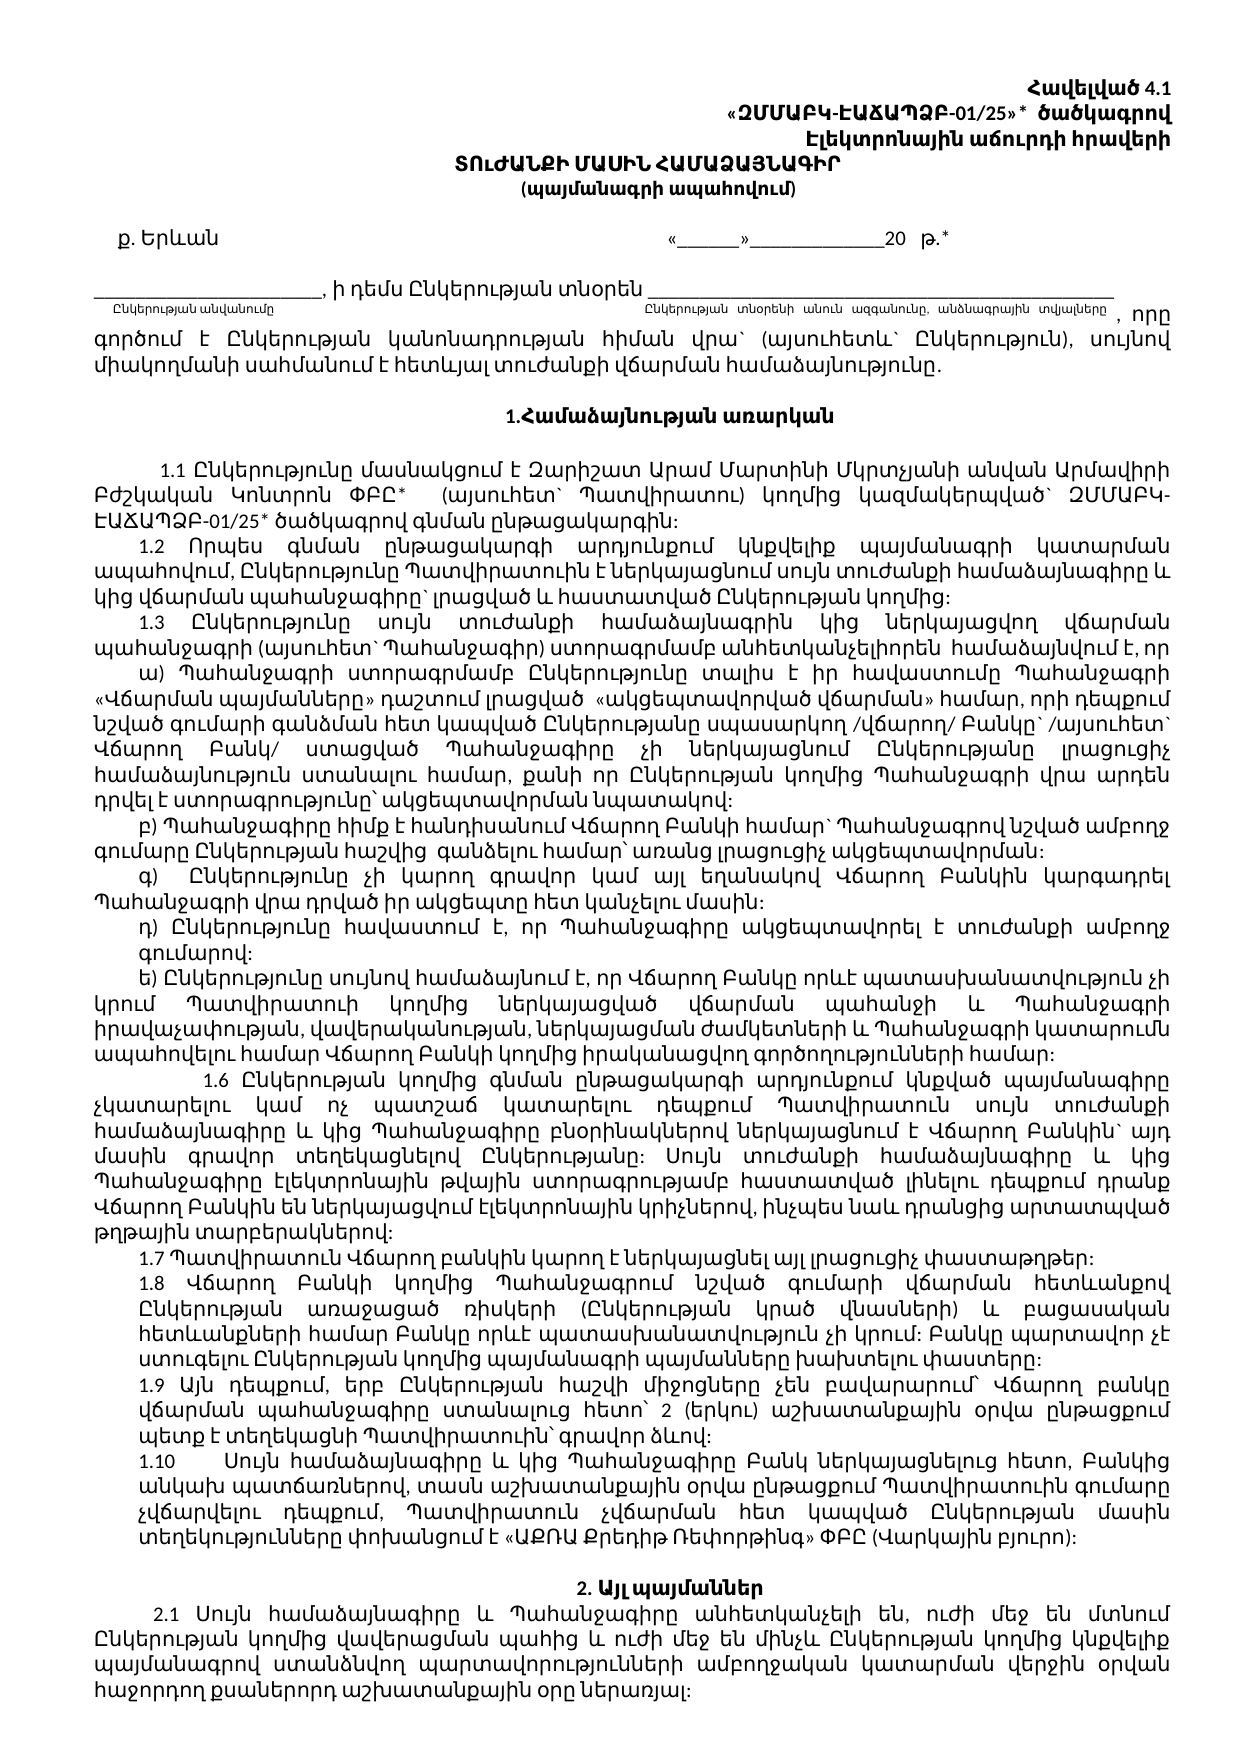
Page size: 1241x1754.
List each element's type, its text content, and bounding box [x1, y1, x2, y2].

text ա) Պահանջագրի ստորագրմամբ Ընկերությունը տալիս է իր հավաստումը Պահանջագրի «Վճարման պայմանները» դաշտում լրացված «ակցեպտավորված վճարման» համար, որի դեպքում նշված գումարի գանձման հետ կապված Ընկերությանը սպասարկող /վճարող/ Բանկը` /այսուհետ` Վճարող Բանկ/ ստացված Պահանջագիրը չի ներկայացնում Ընկերությանը լրացուցիչ համաձայնություն ստանալու համար, քանի որ Ընկերության կողմից Պահանջագրի վրա արդեն դրվել է ստորագրությունը՝ ակցեպտավորման նպատակով: [94, 660, 1171, 813]
text 1.8 Վճարող Բանկի կողմից Պահանջագրում նշված գումարի վճարման հետևանքով Ընկերության առաջացած ռիսկերի (Ընկերության կրած վնասների) և բացասական հետևանքների համար Բանկը որևէ պատասխանատվություն չի կրում: Բանկը պարտավոր չէ ստուգելու Ընկերության կողմից պայմանագրի պայմանները խախտելու փաստերը: [138, 1270, 1171, 1372]
text դ) Ընկերությունը հավաստում է, որ Պահանջագիրը ակցեպտավորել է տուժանքի ամբողջ գումարով: [138, 914, 1171, 965]
text 1.2 Որպես գնման ընթացակարգի արդյունքում կնքվելիք պայմանագրի կատարման ապահովում, Ընկերությունը Պատվիրատուին է ներկայացնում սույն տուժանքի համաձայնագիրը և կից վճարման պահանջագիրը` լրացված և հաստատված Ընկերության կողմից: [94, 533, 1171, 609]
text 1.3 Ընկերությունը սույն տուժանքի համաձայնագրին կից ներկայացվող վճարման պահանջագրի (այսուհետ` Պահանջագիր) ստորագրմամբ անհետկանչելիորեն համաձայնվում է, որ [94, 609, 1171, 660]
text 2.1 Սույն համաձայնագիրը և Պահանջագիրը անհետկանչելի են, ուժի մեջ են մտնում Ընկերության կողմից վավերացման պահից և ուժի մեջ են մինչև Ընկերության կողմից կնքվելիք պայմանագրով ստանձնվող պարտավորությունների ամբողջական կատարման վերջին օրվան հաջորդող քսաներորդ աշխատանքային օրը ներառյալ: [94, 1601, 1171, 1702]
text 1.7 Պատվիրատուն Վճարող բանկին կարող է ներկայացնել այլ լրացուցիչ փաստաթղթեր: [138, 1245, 1171, 1270]
text «ԶՄՄԱԲԿ-ԷԱՃԱՊՁԲ-01/25»* ծածկագրով [94, 100, 1171, 126]
text գ) Ընկերությունը չի կարող գրավոր կամ այլ եղանակով Վճարող Բանկին կարգադրել Պահանջագրի վրա դրված իր ակցեպտը հետ կանչելու մասին: [94, 864, 1171, 914]
text ե) Ընկերությունը սույնով համաձայնում է, որ Վճարող Բանկը որևէ պատասխանատվություն չի կրում Պատվիրատուի կողմից ներկայացված վճարման պահանջի և Պահանջագրի իրավաչափության, վավերականության, ներկայացման ժամկետների և Պահանջագրի կատարումն ապահովելու համար Վճարող Բանկի կողմից իրականացվող գործողությունների համար: [94, 965, 1171, 1067]
text 2. Այլ պայմաններ [169, 1575, 1171, 1601]
text բ) Պահանջագիրը հիմք է հանդիսանում Վճարող Բանկի համար` Պահանջագրով նշված ամբողջ գումարը Ընկերության հաշվից գանձելու համար՝ առանց լրացուցիչ ակցեպտավորման: [94, 813, 1171, 864]
text Հավելված 4.1 [94, 75, 1171, 100]
text 1.6 Ընկերության կողմից գնման ընթացակարգի արդյունքում կնքված պայմանագիրը չկատարելու կամ ոչ պատշաճ կատարելու դեպքում Պատվիրատուն սույն տուժանքի համաձայնագիրը և կից Պահանջագիրը բնօրինակներով ներկայացնում է Վճարող Բանկին` այդ մասին գրավոր տեղեկացնելով Ընկերությանը: Սույն տուժանքի համաձայնագիրը և կից Պահանջագիրը էլեկտրոնային թվային ստորագրությամբ հաստատված լինելու դեպքում դրանք Վճարող Բանկին են ներկայացվում էլեկտրոնային կրիչներով, ինչպես նաև դրանցից արտատպված թղթային տարբերակներով: [94, 1067, 1171, 1245]
text ՏՈւԺԱՆՔԻ ՄԱՍԻՆ ՀԱՄԱՁԱՅՆԱԳԻՐ [94, 151, 1171, 177]
text 1.9 Այն դեպքում, երբ Ընկերության հաշվի միջոցները չեն բավարարում՝ Վճարող բանկը վճարման պահանջագիրը ստանալուց հետո՝ 2 (երկու) աշխատանքային օրվա ընթացքում պետք է տեղեկացնի Պատվիրատուին՝ գրավոր ձևով: [138, 1372, 1171, 1448]
text Ընկերության անվանումը Ընկերության տնօրենի անուն ազգանունը, անձնագրային տվյալները , որը գործում է Ընկերության կանոնադրության հիման վրա` (այսուհետև` Ընկերություն), սույնով միակողմանի սահմանում է հետևյալ տուժանքի վճարման համաձայնությունը. [94, 301, 1171, 377]
text (պայմանագրի ապահովում) [94, 177, 1171, 199]
text 1.Համաձայնության առարկան [169, 403, 1171, 428]
text 1.10 Սույն համաձայնագիրը և կից Պահանջագիրը Բանկ ներկայացնելուց հետո, Բանկից անկախ պատճառներով, տասն աշխատանքային օրվա ընթացքում Պատվիրատուին գումարը չվճարվելու դեպքում, Պատվիրատուն չվճարման հետ կապված Ընկերության մասին տեղեկությունները փոխանցում է «ԱՔՌԱ Քրեդիթ Ռեփորթինգ» ՓԲԸ (Վարկային բյուրո): [138, 1448, 1171, 1550]
text Էլեկտրոնային աճուրդի հրավերի [94, 126, 1171, 151]
text 1.1 Ընկերությունը մասնակցում է Զարիշատ Արամ Մարտինի Մկրտչյանի անվան Արմավիրի Բժշկական Կոնտրոն ՓԲԸ* (այսուհետ` Պատվիրատու) կողմից կազմակերպված` ԶՄՄԱԲԿ-ԷԱՃԱՊՁԲ-01/25* ծածկագրով գնման ընթացակարգին: [94, 457, 1171, 533]
text ք. Երևան «______»_____________20 թ.* [94, 225, 1171, 250]
text ______________________, ի դեմս Ընկերության տնօրեն _____________________________________________ [94, 276, 1171, 301]
